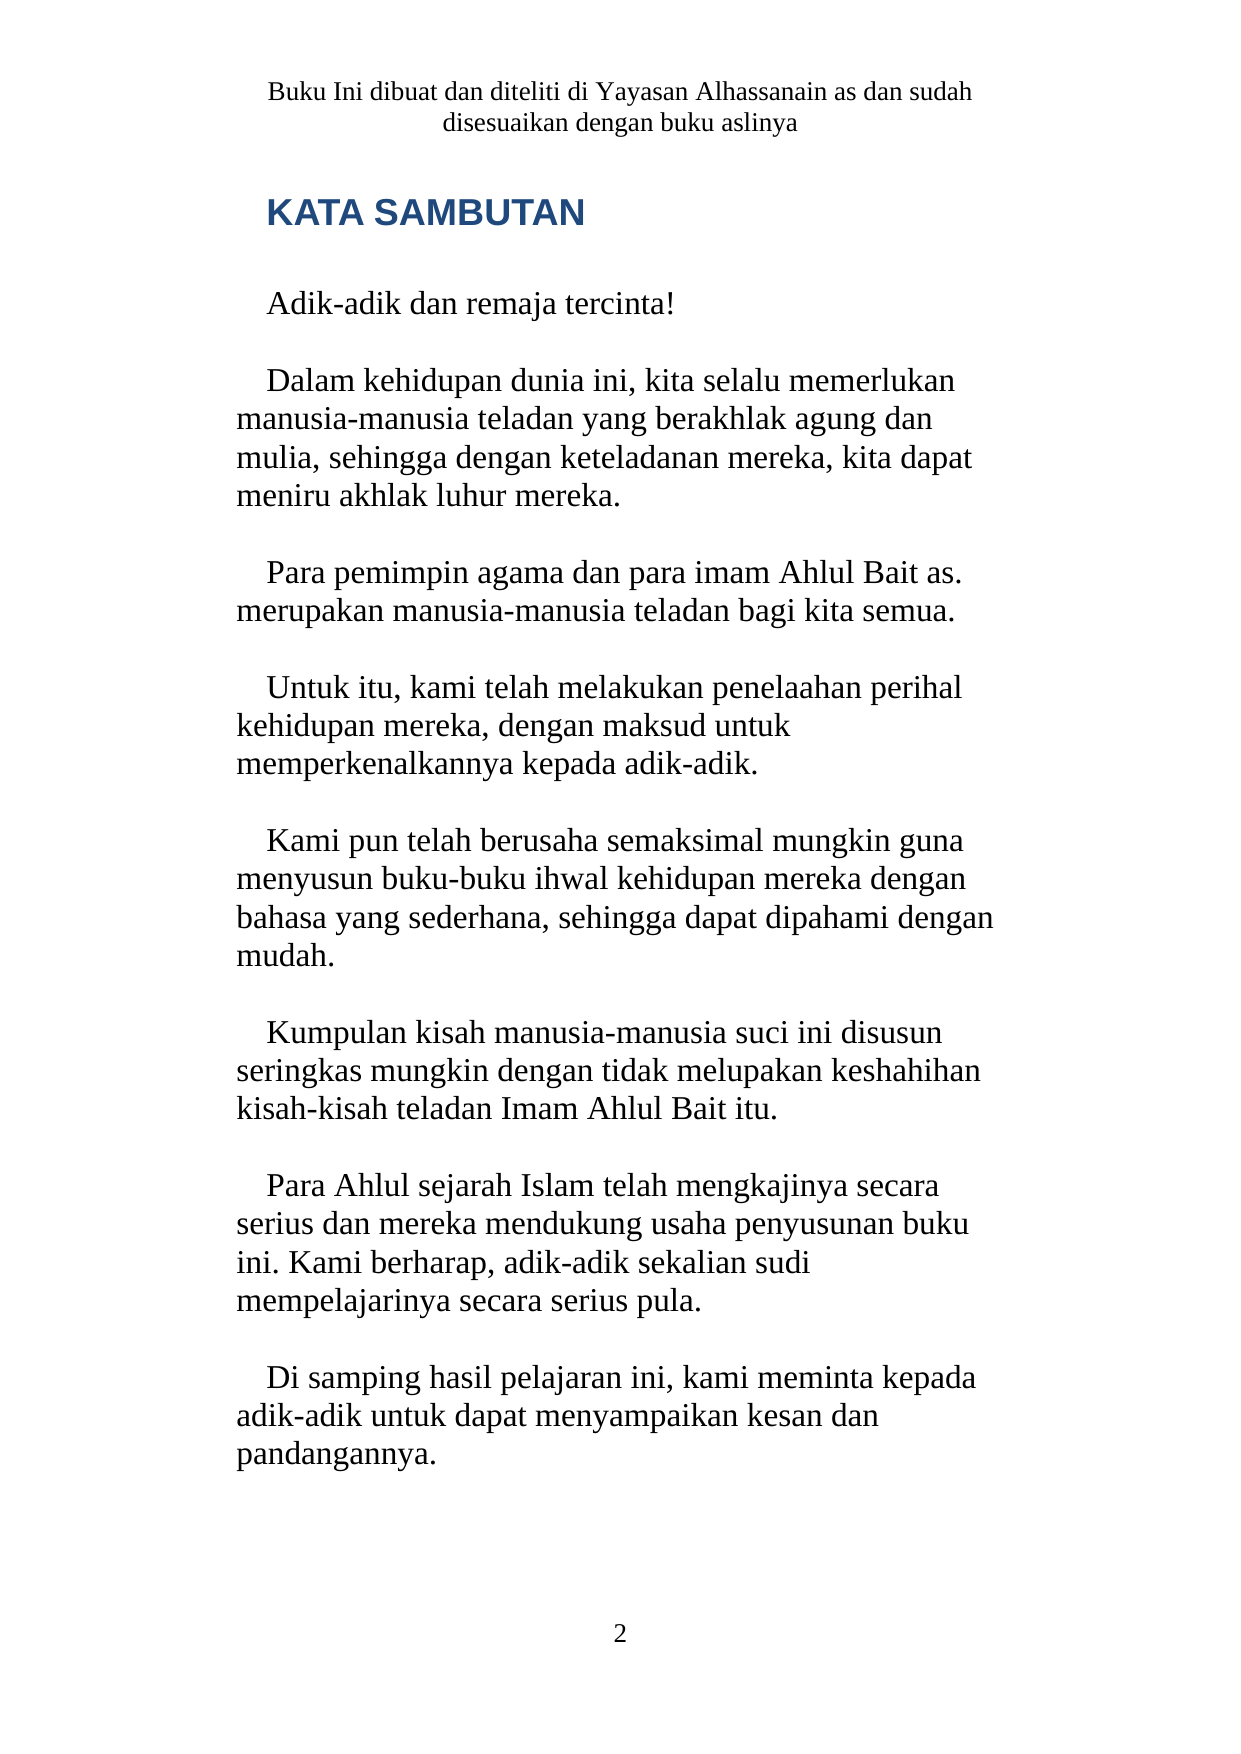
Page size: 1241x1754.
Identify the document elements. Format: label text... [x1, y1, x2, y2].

text Dalam kehidupan dunia ini, kita selalu memerlukan manusia-manusia teladan yang berakhlak agung dan mulia, sehingga dengan keteladanan mereka, kita dapat meniru akhlak luhur mereka. [236, 360, 1004, 514]
text Kami pun telah berusaha semaksimal mungkin guna menyusun buku-buku ihwal kehidupan mereka dengan bahasa yang sederhana, sehingga dapat dipahami dengan mudah. [236, 820, 1004, 974]
text Kumpulan kisah manusia-manusia suci ini disusun seringkas mungkin dengan tidak melupakan keshahihan kisah-kisah teladan Imam Ahlul Bait itu. [236, 1012, 1004, 1127]
text Adik-adik dan remaja tercinta! [236, 284, 1004, 322]
subtitle KATA SAMBUTAN [236, 190, 1004, 233]
text Di samping hasil pelajaran ini, kami meminta kepada adik-adik untuk dapat menyampaikan kesan dan pandangannya. [236, 1357, 1004, 1472]
text Untuk itu, kami telah melakukan penelaahan perihal kehidupan mereka, dengan maksud untuk memperkenalkannya kepada adik-adik. [236, 667, 1004, 782]
text Para pemimpin agama dan para imam Ahlul Bait as. merupakan manusia-manusia teladan bagi kita semua. [236, 552, 1004, 629]
text Para Ahlul sejarah Islam telah mengkajinya secara serius dan mereka mendukung usaha penyusunan buku ini. Kami berharap, adik-adik sekalian sudi mempelajarinya secara serius pula. [236, 1165, 1004, 1319]
